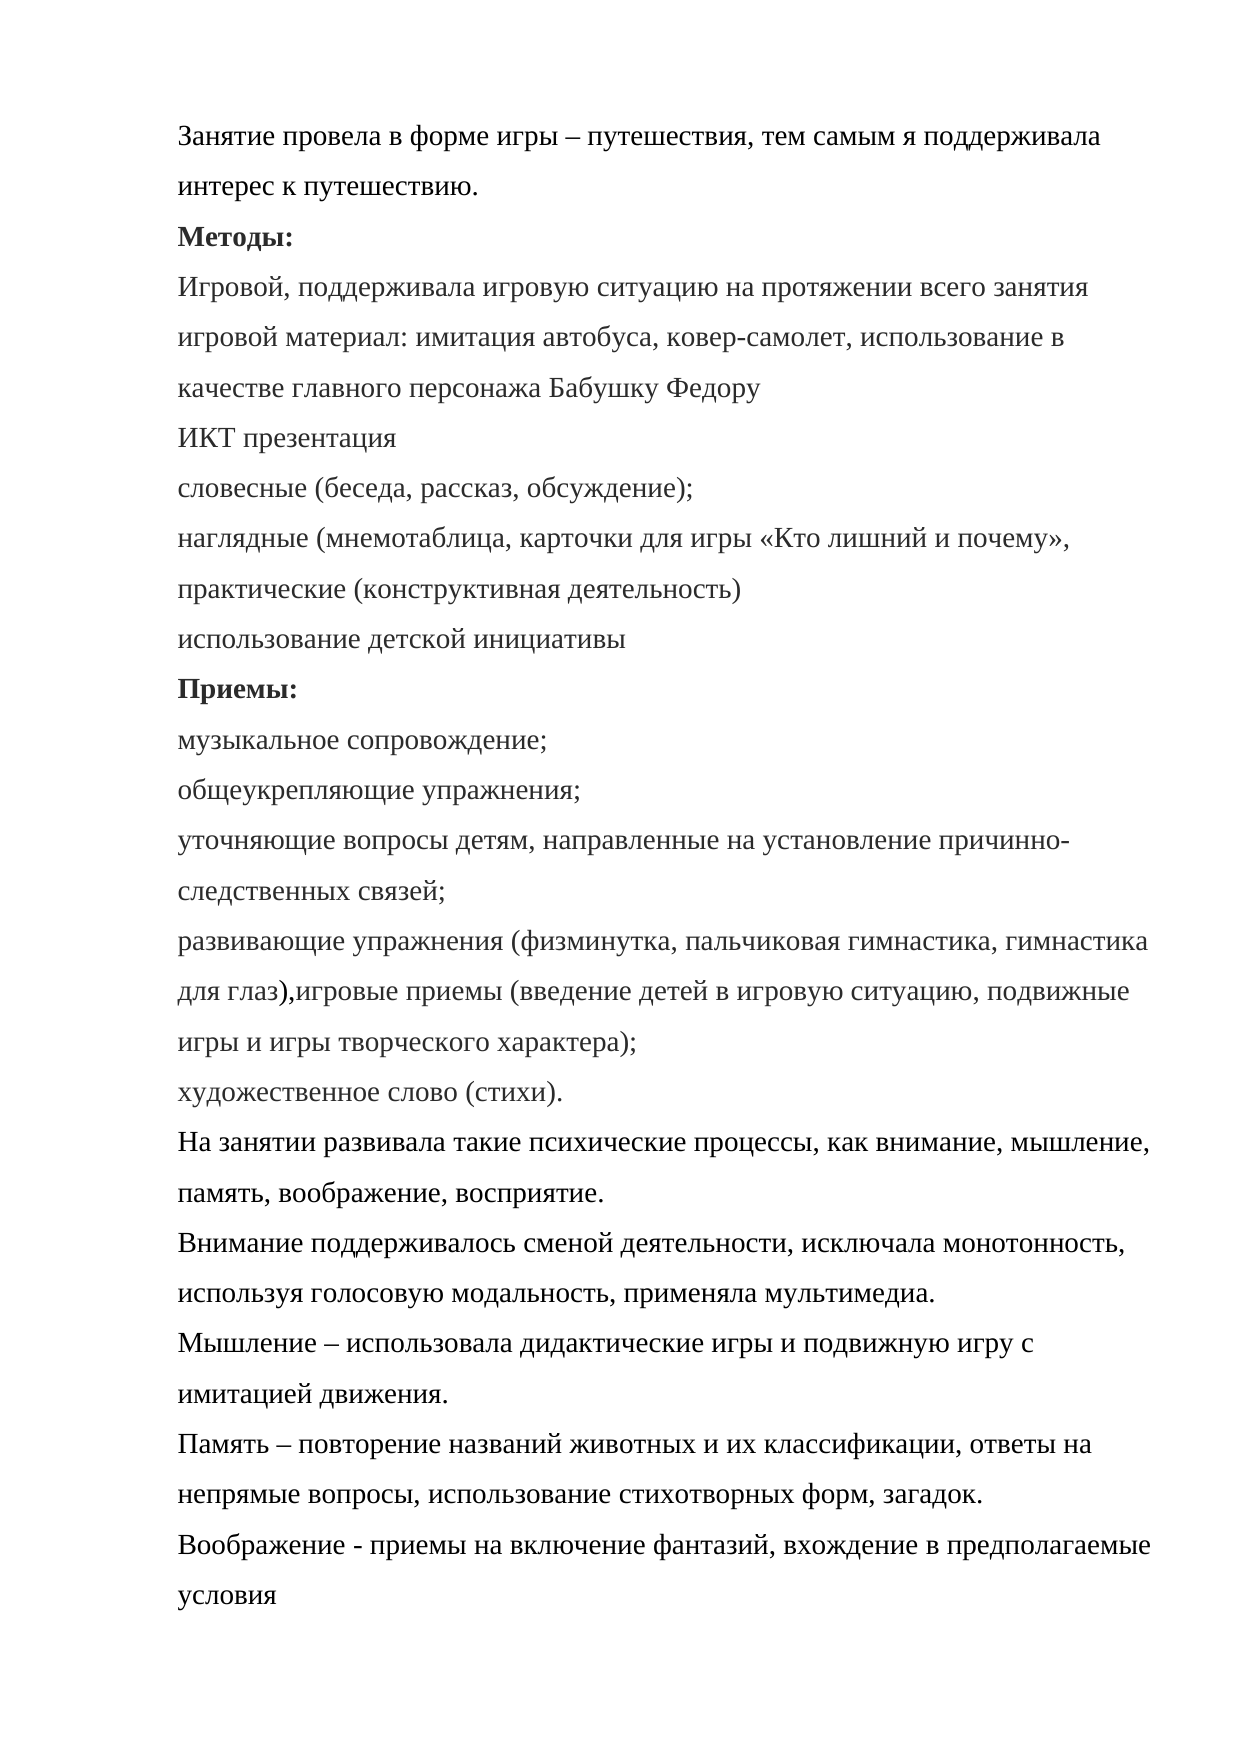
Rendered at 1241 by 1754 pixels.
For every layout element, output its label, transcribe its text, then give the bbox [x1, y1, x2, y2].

text развивающие упражнения (физминутка, пальчиковая гимнастика, гимнастика для глаз),игровые приемы (введение детей в игровую ситуацию, подвижные игры и игры творческого характера); [177, 923, 1152, 1057]
text уточняющие вопросы детям, направленные на установление причинно-следственных связей; [177, 822, 1152, 906]
text Игровой, поддерживала игровую ситуацию на протяжении всего занятия игровой материал: имитация автобуса, ковер-самолет, использование в качестве главного персонажа Бабушку Федору [177, 269, 1152, 403]
text музыкальное сопровождение; [177, 722, 1152, 755]
text практические (конструктивная деятельность) [177, 571, 1152, 604]
text Память – повторение названий животных и их классификации, ответы на непрямые вопросы, использование стихотворных форм, загадок. [177, 1426, 1152, 1510]
text Мышление – использовала дидактические игры и подвижную игру с имитацией движения. [177, 1326, 1152, 1409]
text Занятие провела в форме игры – путешествия, тем самым я поддерживала интерес к путешествию. [177, 118, 1152, 202]
text общеукрепляющие упражнения; [177, 772, 1152, 806]
text словесные (беседа, рассказ, обсуждение); [177, 470, 1152, 504]
text Воображение - приемы на включение фантазий, вхождение в предполагаемые условия [177, 1527, 1152, 1611]
text наглядные (мнемотаблица, карточки для игры «Кто лишний и почему», [177, 521, 1152, 554]
text Методы: [177, 219, 1152, 252]
text Внимание поддерживалось сменой деятельности, исключала монотонность, используя голосовую модальность, применяла мультимедиа. [177, 1225, 1152, 1309]
text Приемы: [177, 672, 1152, 705]
text художественное слово (стихи). [177, 1074, 1152, 1108]
text ИКТ презентация [177, 420, 1152, 453]
text использование детской инициативы [177, 621, 1152, 655]
text На занятии развивала такие психические процессы, как внимание, мышление, память, воображение, восприятие. [177, 1124, 1152, 1208]
